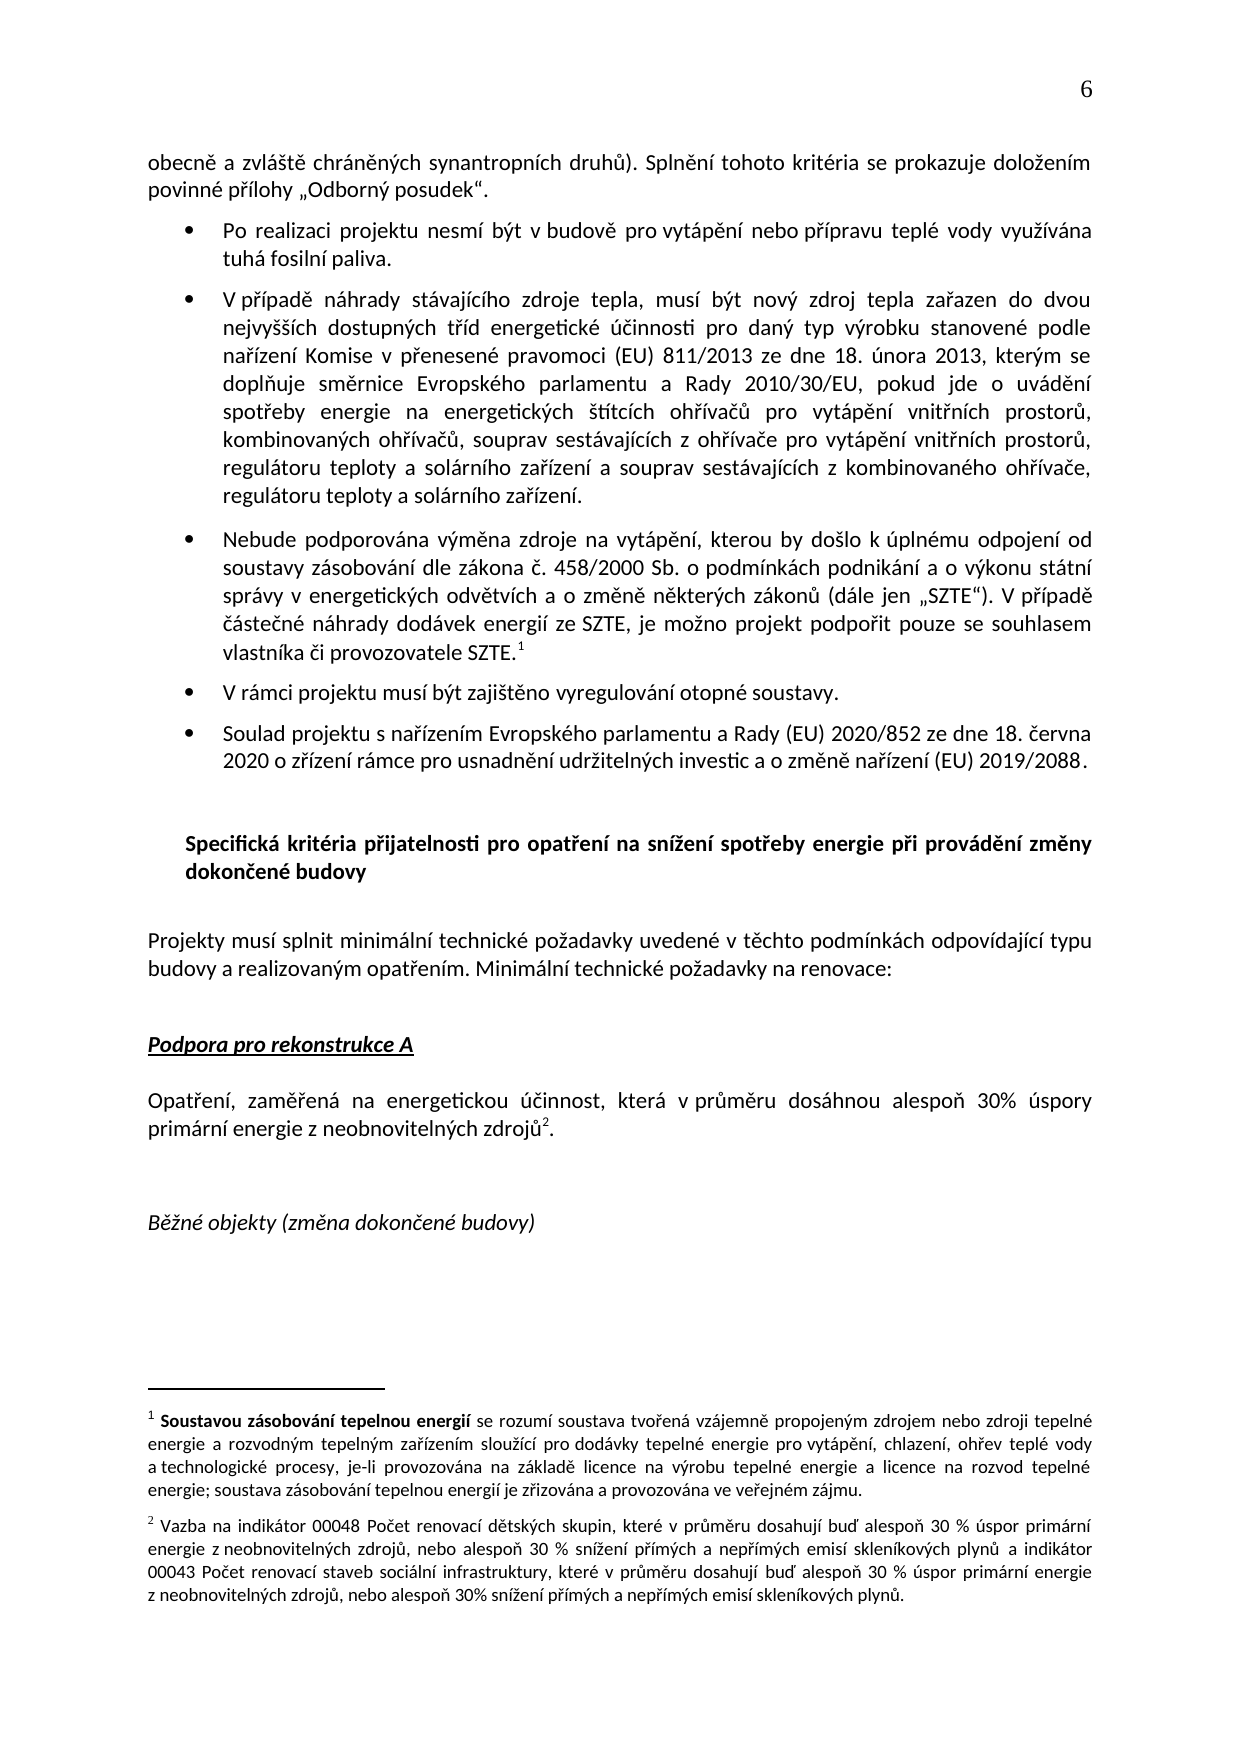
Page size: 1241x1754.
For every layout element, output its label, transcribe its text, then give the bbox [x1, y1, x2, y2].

list Soulad projektu s nařízením Evropského parlamentu a Rady (EU) 2020/852 ze dne 18. června 2020 o zřízení rámce pro usnadnění udržitelných investic a o změně nařízení (EU) 2019/2088. [185, 719, 1093, 775]
subtitle Podpora pro rekonstrukce A [148, 1030, 1093, 1058]
list Po realizaci projektu nesmí být v budově pro vytápění nebo přípravu teplé vody využívána tuhá fosilní paliva. [185, 216, 1093, 272]
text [148, 148, 1093, 204]
list V rámci projektu musí být zajištěno vyregulování otopné soustavy. [185, 678, 1093, 706]
list V případě náhrady stávajícího zdroje tepla, musí být nový zdroj tepla zařazen do dvou nejvyšších dostupných tříd energetické účinnosti pro daný typ výrobku stanovené podle nařízení Komise v přenesené pravomoci (EU) 811/2013 ze dne 18. února 2013, kterým se doplňuje směrnice Evropského parlamentu a Rady 2010/30/EU, pokud jde o uvádění spotřeby energie na energetických štítcích ohřívačů pro vytápění vnitřních prostorů, kombinovaných ohřívačů, souprav sestávajících z ohřívače pro vytápění vnitřních prostorů, regulátoru teploty a solárního zařízení a souprav sestávajících z kombinovaného ohřívače, regulátoru teploty a solárního zařízení. [185, 285, 1093, 509]
text Opatření, zaměřená na energetickou účinnost, která v průměru dosáhnou alespoň 30% úspory primární energie z neobnovitelných zdrojů. [148, 1086, 1093, 1142]
list Projekty musí splnit minimální technické požadavky uvedené v těchto podmínkách odpovídající typu budovy a realizovaným opatřením. Minimální technické požadavky na renovace: [148, 926, 1093, 982]
text Běžné objekty (změna dokončené budovy) [148, 1208, 1093, 1237]
list Nebude podporována výměna zdroje na vytápění, kterou by došlo k úplnému odpojení od soustavy zásobování dle zákona č. 458/2000 Sb. o podmínkách podnikání a o výkonu státní správy v energetických odvětvích a o změně některých zákonů (dále jen „SZTE“). V případě částečné náhrady dodávek energií ze SZTE, je možno projekt podpořit pouze se souhlasem vlastníka či provozovatele SZTE. [185, 526, 1093, 666]
subtitle Specifická kritéria přijatelnosti pro opatření na snížení spotřeby energie při provádění změny dokončené budovy [185, 829, 1093, 885]
